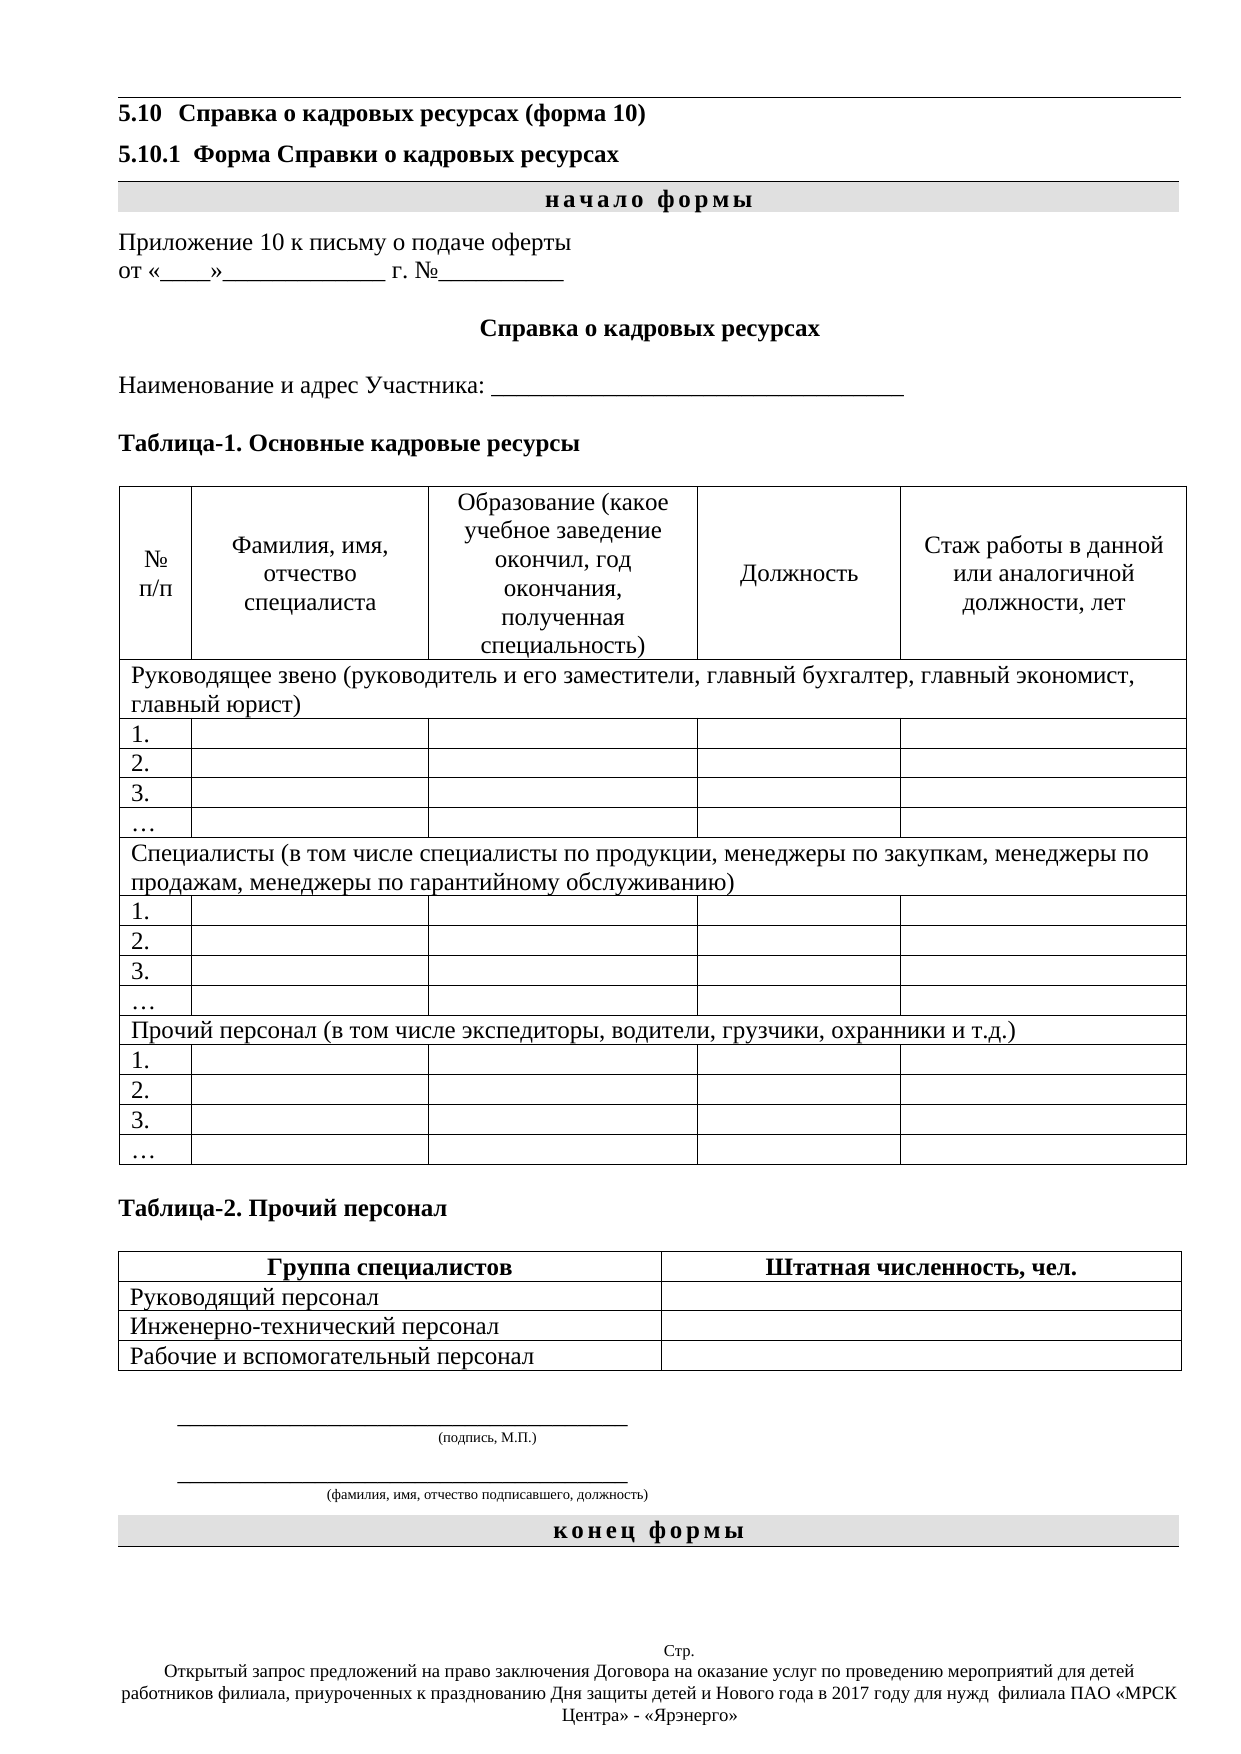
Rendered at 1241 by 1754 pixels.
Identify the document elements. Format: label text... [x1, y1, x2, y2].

table_cell … [120, 986, 191, 1014]
table_header № п/п [120, 487, 191, 659]
table_cell Руководящий персонал [119, 1282, 661, 1310]
table_cell [192, 1135, 428, 1163]
table_cell [901, 778, 1186, 807]
table_cell [120, 749, 191, 777]
table_cell [901, 956, 1186, 985]
table_cell [662, 1282, 1181, 1310]
table_cell [429, 1045, 697, 1074]
table_cell [192, 1075, 428, 1104]
table_cell [901, 719, 1186, 747]
table_cell [429, 749, 697, 777]
table_cell [901, 986, 1186, 1014]
table_cell [901, 926, 1186, 955]
text конец формы [118, 1515, 1179, 1546]
table_cell [698, 808, 900, 837]
table_cell [698, 956, 900, 985]
table_cell [698, 926, 900, 955]
table_cell [429, 1135, 697, 1163]
subtitle Справка о кадровых ресурсах (форма 10) [118, 98, 1181, 127]
table_cell [698, 1045, 900, 1074]
table_cell Руководящее звено (руководитель и его заместители, главный бухгалтер, главный экономист, главный юрист) [120, 660, 1186, 718]
table_cell [429, 956, 697, 985]
table_cell [192, 1045, 428, 1074]
table_cell [192, 926, 428, 955]
table_cell Инженерно-технический персонал [119, 1311, 661, 1340]
table_header Фамилия, имя, отчество специалиста [192, 487, 428, 659]
text Таблица-2. Прочий персонал [118, 1193, 1181, 1222]
text (подпись, М.П.) [118, 1428, 797, 1457]
table_cell … [120, 808, 191, 837]
table_header Группа специалистов [119, 1252, 661, 1281]
table_header Штатная численность, чел. [662, 1252, 1181, 1281]
table_cell [120, 926, 191, 955]
table_cell [901, 1105, 1186, 1134]
text ____________________________________ [118, 1400, 1181, 1428]
table_cell [901, 749, 1186, 777]
table_cell [901, 1045, 1186, 1074]
table_cell [192, 896, 428, 925]
table_header Образование (какое учебное заведение окончил, год окончания, полученная специальность) [429, 487, 697, 659]
table_cell [429, 1105, 697, 1134]
table_cell [429, 1075, 697, 1104]
table_cell [192, 986, 428, 1014]
table_cell [120, 1075, 191, 1104]
table_cell [120, 896, 191, 925]
table_cell [429, 719, 697, 747]
table_cell [429, 778, 697, 807]
table_cell [698, 719, 900, 747]
table_cell Специалисты (в том числе специалисты по продукции, менеджеры по закупкам, менеджеры по продажам, менеджеры по гарантийному обслуживанию) [120, 838, 1186, 895]
text Приложение 10 к письму о подаче оферты от «____»_____________ г. №__________ [118, 227, 1181, 284]
table_cell [662, 1341, 1181, 1370]
text Наименование и адрес Участника: _________________________________ [118, 371, 1181, 399]
table_cell [192, 749, 428, 777]
table_cell [192, 956, 428, 985]
table_cell [662, 1311, 1181, 1340]
text начало формы [118, 182, 1179, 212]
table_cell [120, 1105, 191, 1134]
table_cell Рабочие и вспомогательный персонал [119, 1341, 661, 1370]
table_cell [901, 808, 1186, 837]
subtitle Форма Справки о кадровых ресурсах [118, 139, 1181, 168]
table_cell [192, 778, 428, 807]
text Таблица-1. Основные кадровые ресурсы [118, 428, 1181, 457]
table_cell [120, 956, 191, 985]
table_header Стаж работы в данной или аналогичной должности, лет [901, 487, 1186, 659]
table_cell [120, 1045, 191, 1074]
table_cell [901, 1075, 1186, 1104]
table_cell … [120, 1135, 191, 1163]
table_cell [901, 896, 1186, 925]
table_cell [429, 926, 697, 955]
table_cell [192, 808, 428, 837]
table_cell [120, 778, 191, 807]
table_cell [698, 778, 900, 807]
text Справка о кадровых ресурсах [118, 313, 1181, 342]
table_cell [192, 1105, 428, 1134]
table_cell [429, 896, 697, 925]
table_cell Прочий персонал (в том числе экспедиторы, водители, грузчики, охранники и т.д.) [120, 1016, 1186, 1044]
table_cell [429, 808, 697, 837]
table_cell [698, 986, 900, 1014]
table_cell [901, 1135, 1186, 1163]
table_cell [698, 1075, 900, 1104]
table_header Должность [698, 487, 900, 659]
table_cell [429, 986, 697, 1014]
text ____________________________________ [118, 1457, 1181, 1486]
table_cell [698, 1135, 900, 1163]
table_cell [698, 749, 900, 777]
table_cell [698, 1105, 900, 1134]
table_cell [120, 719, 191, 747]
table_cell [698, 896, 900, 925]
table_cell [192, 719, 428, 747]
text (фамилия, имя, отчество подписавшего, должность) [118, 1486, 797, 1515]
